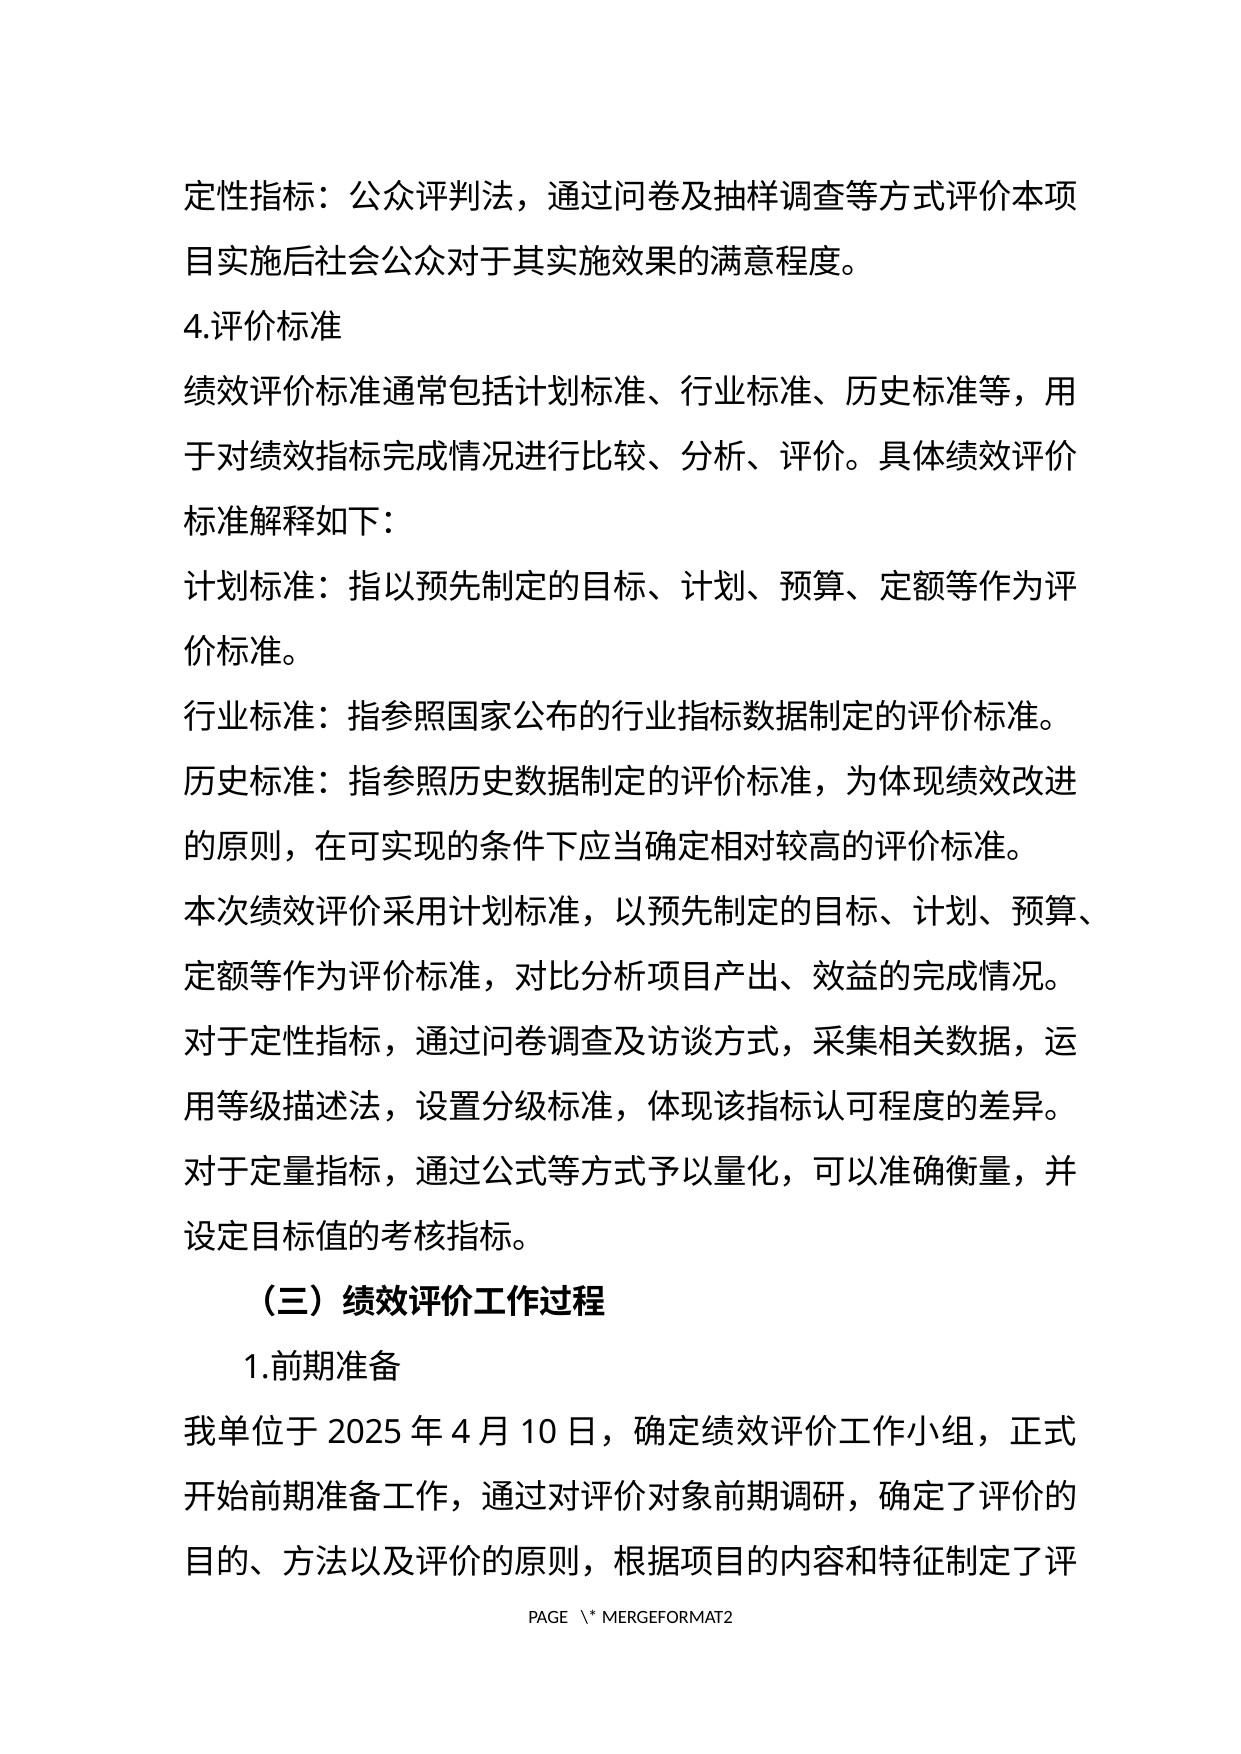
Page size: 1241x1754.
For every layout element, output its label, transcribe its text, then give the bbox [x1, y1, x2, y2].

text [183, 162, 1078, 1267]
text （三）绩效评价工作过程 [183, 1267, 1078, 1332]
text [183, 1332, 1078, 1592]
